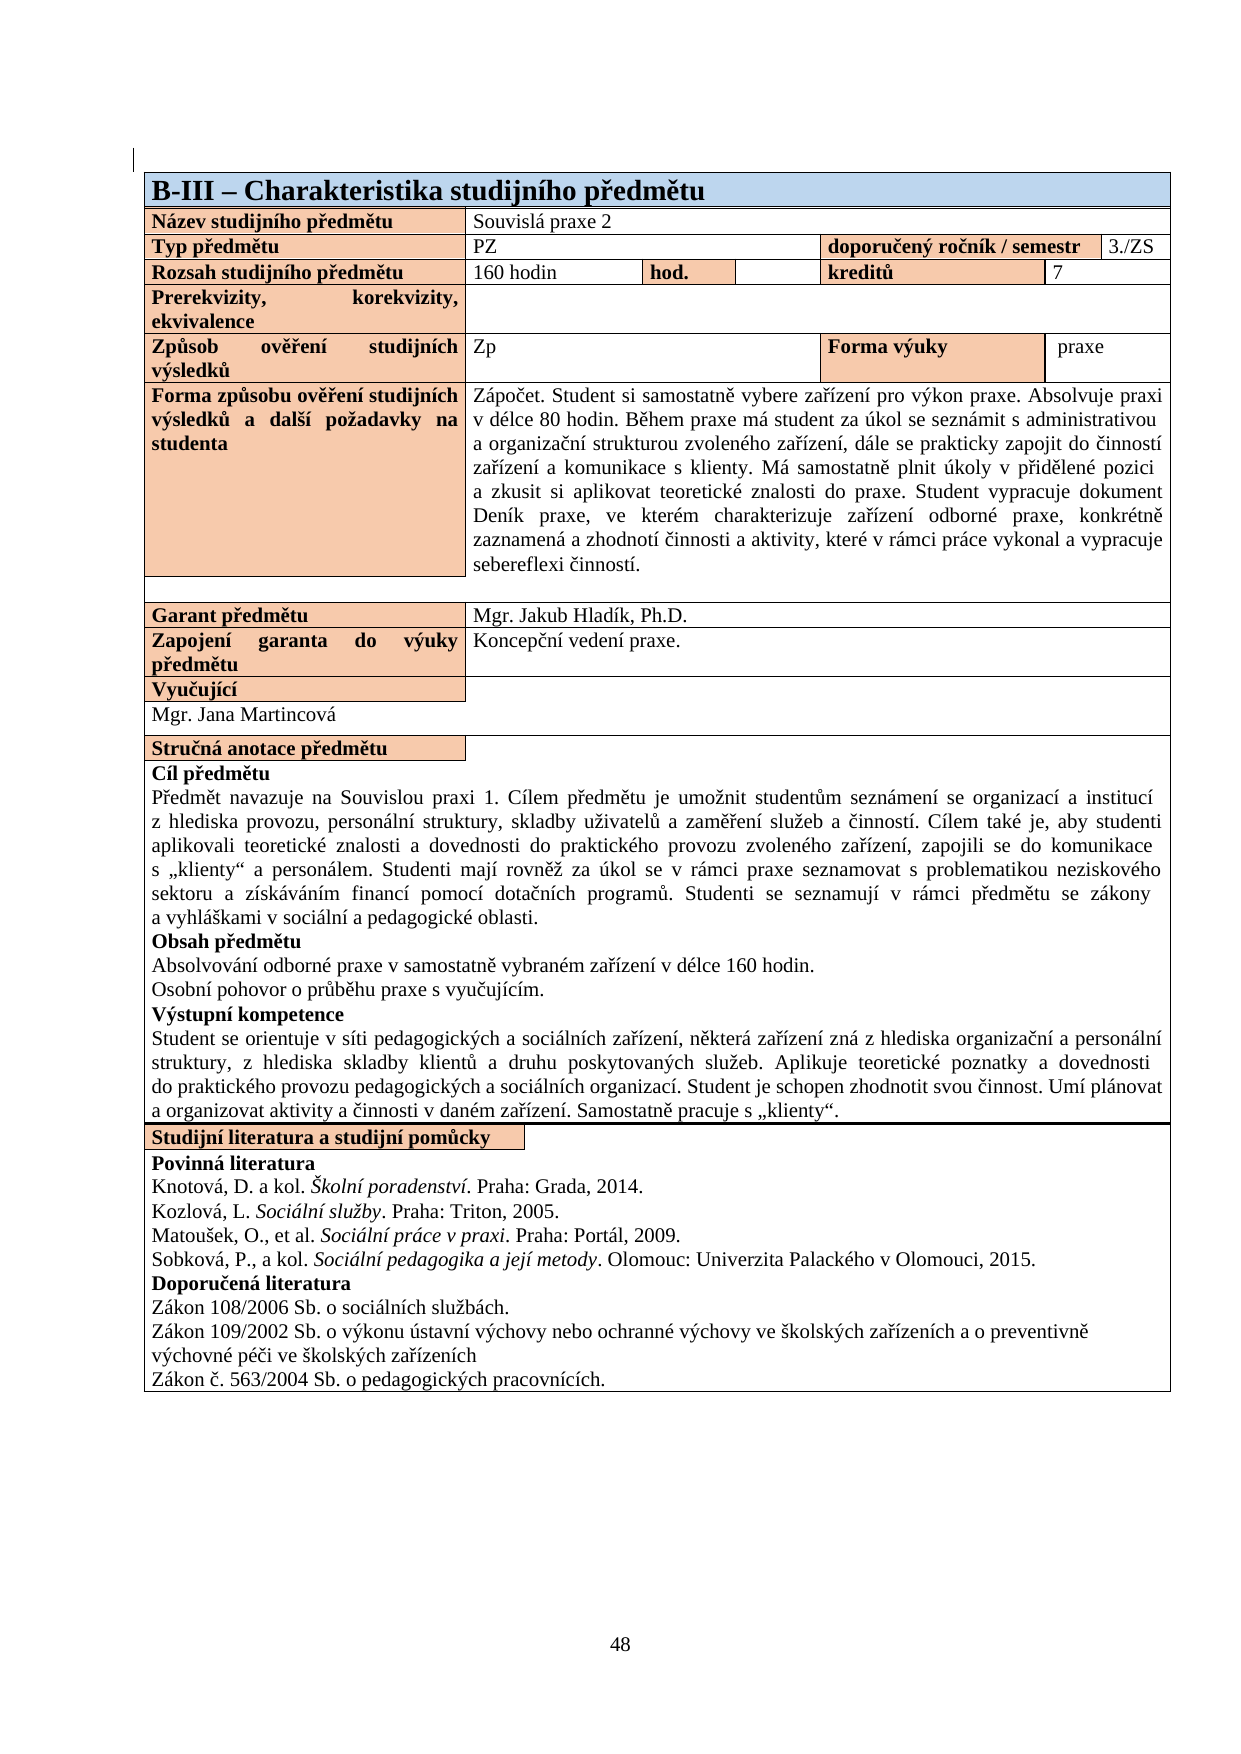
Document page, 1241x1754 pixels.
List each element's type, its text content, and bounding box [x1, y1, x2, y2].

table_cell kreditů [821, 260, 1044, 284]
table_cell Zápočet. Student si samostatně vybere zařízení pro výkon praxe. Absolvuje praxi v délce 80 hodin. Během praxe má student za úkol se seznámit s administrativou a organizační strukturou zvoleného zařízení, dále se prakticky zapojit do činností zařízení a komunikace s klienty. Má samostatně plnit úkoly v přidělené pozici a zkusit si aplikovat teoretické znalosti do praxe. Student vypracuje dokument Deník praxe, ve kterém charakterizuje zařízení odborné praxe, konkrétně zaznamená a zhodnotí činnosti a aktivity, které v rámci práce vykonal a vypracuje sebereflexi činností. [466, 383, 1170, 576]
table_cell Rozsah studijního předmětu [145, 260, 465, 284]
table_cell Mgr. Jakub Hladík, Ph.D. [466, 603, 1170, 627]
table_cell Forma způsobu ověření studijních výsledků a další požadavky na studenta [145, 383, 465, 576]
table_cell Vyučující [145, 677, 465, 701]
table_cell Typ předmětu [145, 235, 465, 258]
table_cell Způsob ověření studijních výsledků [145, 334, 465, 382]
table_cell doporučený ročník / semestr [821, 235, 1101, 258]
table_cell Garant předmětu [145, 603, 465, 627]
table_cell Zp [466, 334, 820, 382]
table_cell praxe [1046, 334, 1170, 382]
table_cell 3./ZS [1102, 235, 1170, 258]
table_cell [466, 285, 1170, 333]
table_cell Prerekvizity, korekvizity, ekvivalence [145, 285, 465, 333]
table_cell 7 [1046, 260, 1170, 284]
table_cell Mgr. Jana Martincová [145, 701, 1170, 735]
table_cell 160 hodin [466, 260, 642, 284]
table_cell Studijní literatura a studijní pomůcky [145, 1125, 524, 1149]
table_cell Forma výuky [821, 334, 1044, 382]
table_cell [145, 576, 1170, 602]
table_cell Souvislá praxe 2 [466, 209, 1170, 233]
table_cell [466, 677, 1170, 701]
table_cell hod. [643, 260, 735, 284]
table_cell Cíl předmětu Předmět navazuje na Souvislou praxi 1. Cílem předmětu je umožnit studentům seznámení se organizací a institucí z hlediska provozu, personální struktury, skladby uživatelů a zaměření služeb a činností. Cílem také je, aby studenti aplikovali teoretické znalosti a dovednosti do praktického provozu zvoleného zařízení, zapojili se do komunikace s „klienty“ a personálem. Studenti mají rovněž za úkol se v rámci praxe seznamovat s problematikou neziskového sektoru a získáváním financí pomocí dotačních programů. Studenti se seznamují v rámci předmětu se zákony a vyhláškami v sociální a pedagogické oblasti. Obsah předmětu Absolvování odborné praxe v samostatně vybraném zařízení v délce 160 hodin. Osobní pohovor o průběhu praxe s vyučujícím. Výstupní kompetence Student se orientuje v síti pedagogických a sociálních zařízení, některá zařízení zná z hlediska organizační a personální struktury, z hlediska skladby klientů a druhu poskytovaných služeb. Aplikuje teoretické poznatky a dovednosti do praktického provozu pedagogických a sociálních organizací. Student je schopen zhodnotit svou činnost. Umí plánovat a organizovat aktivity a činnosti v daném zařízení. Samostatně pracuje s „klienty“. [145, 760, 1170, 1122]
table_cell [736, 260, 820, 284]
table_cell Zapojení garanta do výuky předmětu [145, 628, 465, 676]
table_cell Povinná literatura Knotová, D. a kol. Školní poradenství. Praha: Grada, 2014. Kozlová, L. Sociální služby. Praha: Triton, 2005. Matoušek, O., et al. Sociální práce v praxi. Praha: Portál, 2009. Sobková, P., a kol. Sociální pedagogika a její metody. Olomouc: Univerzita Palackého v Olomouci, 2015. Doporučená literatura Zákon 108/2006 Sb. o sociálních službách. Zákon 109/2002 Sb. o výkonu ústavní výchovy nebo ochranné výchovy ve školských zařízeních a o preventivně výchovné péči ve školských zařízeních Zákon č. 563/2004 Sb. o pedagogických pracovnících. [145, 1149, 1170, 1391]
table_header B-III – Charakteristika studijního předmětu [145, 173, 1170, 206]
table_cell [525, 1125, 1170, 1149]
table_cell Koncepční vedení praxe. [466, 628, 1170, 676]
table_cell [466, 736, 1170, 760]
table_cell Stručná anotace předmětu [145, 736, 465, 760]
table_cell PZ [466, 235, 820, 258]
table_cell Název studijního předmětu [145, 209, 465, 233]
